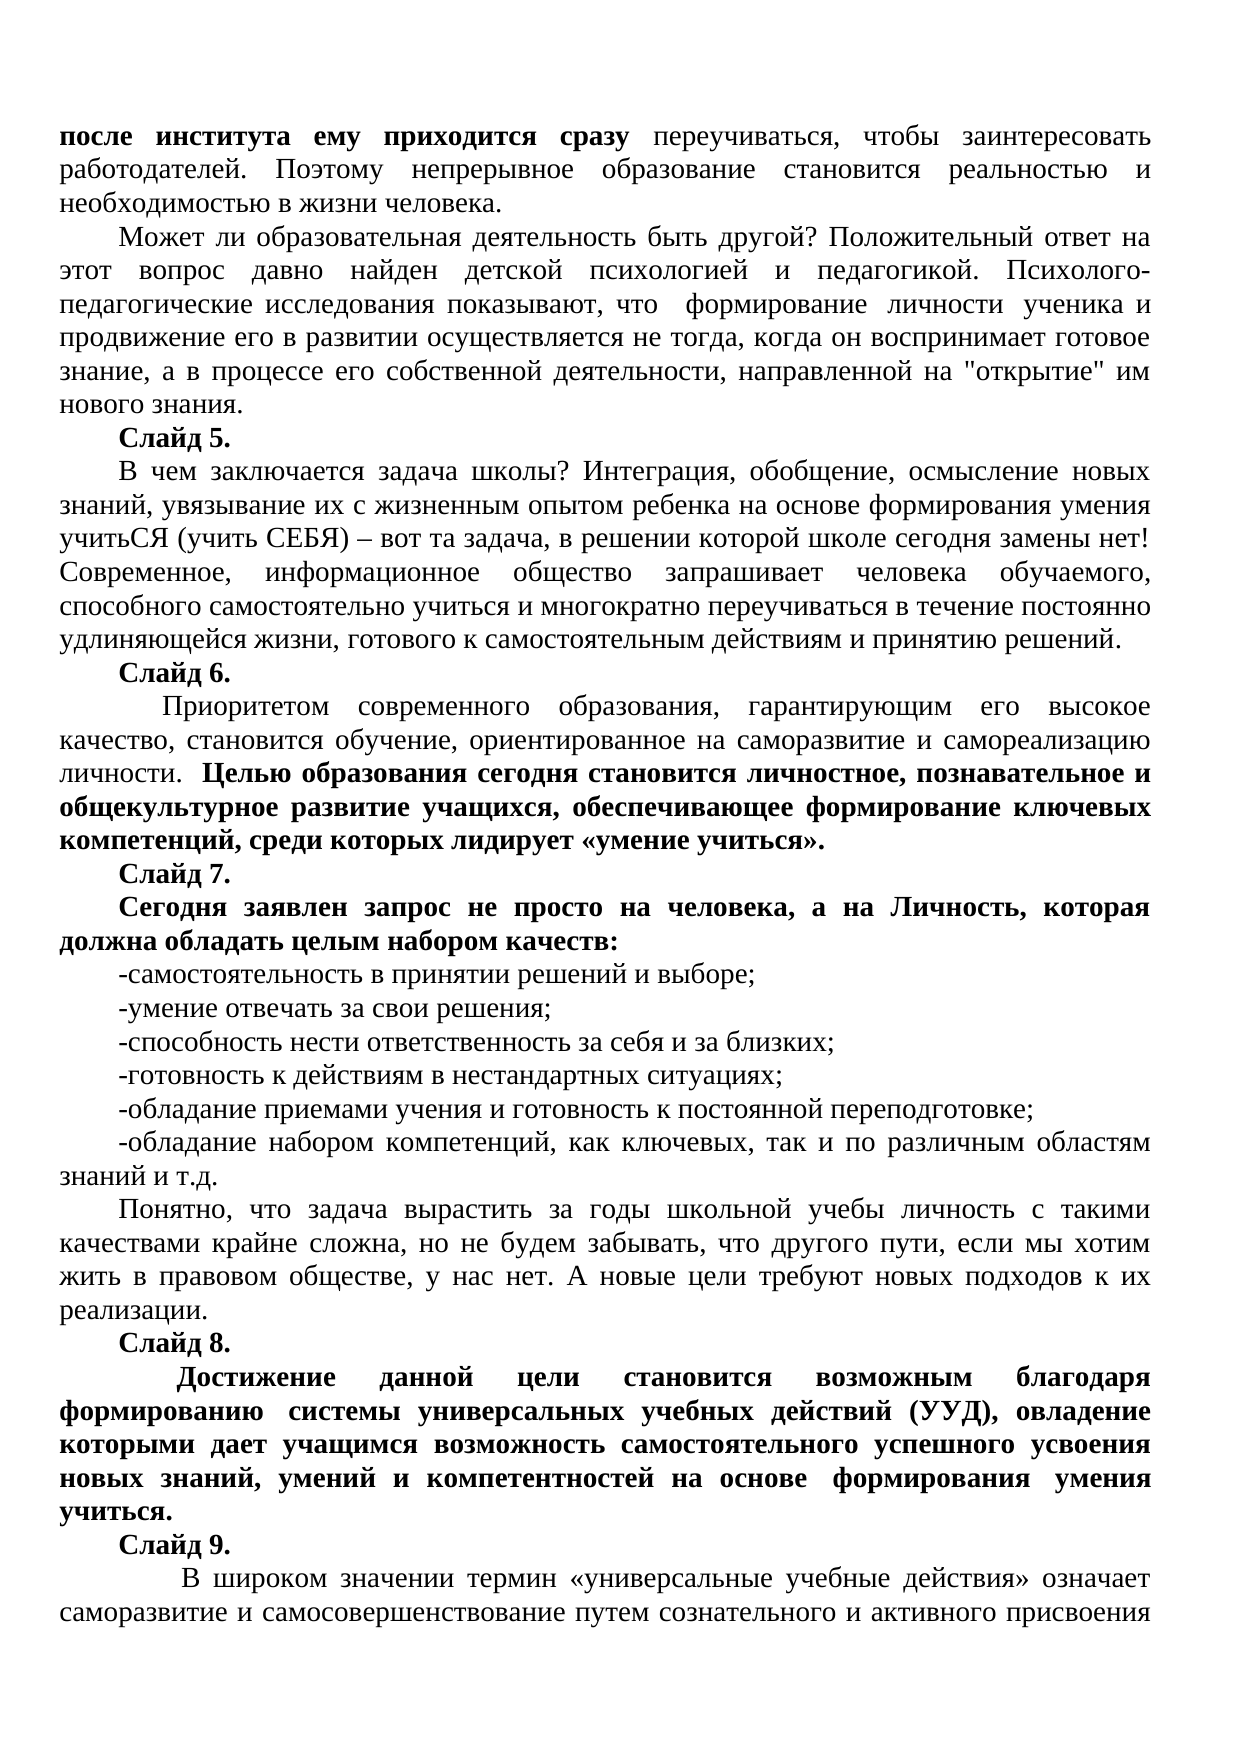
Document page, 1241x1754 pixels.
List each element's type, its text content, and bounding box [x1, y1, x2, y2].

text -готовность к действиям в нестандартных ситуациях; [59, 1057, 1152, 1091]
text -самостоятельность в принятии решений и выборе; [59, 957, 1152, 990]
text -обладание набором компетенций, как ключевых, так и по различным областям знаний и т.д. [59, 1124, 1152, 1191]
text Слайд 8. [59, 1326, 1152, 1359]
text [59, 118, 1152, 219]
text Слайд 6. [59, 655, 1152, 688]
text -способность нести ответственность за себя и за близких; [59, 1024, 1152, 1057]
text Слайд 7. [59, 856, 1152, 889]
text Достижение данной цели становится возможным благодаря формированию системы универсальных учебных действий (УУД), овладение которыми дает учащимся возможность самостоятельного успешного усвоения новых знаний, умений и компетентностей на основе формирования умения учиться. [59, 1359, 1152, 1527]
text Может ли образовательная деятельность быть другой? Положительный ответ на этот вопрос давно найден детской психологией и педагогикой. Психолого-педагогические исследования показывают, что формирование личности ученика и продвижение его в развитии осуществляется не тогда, когда он воспринимает готовое знание, а в процессе его собственной деятельности, направленной на "открытие" им нового знания. [59, 219, 1152, 420]
text -умение отвечать за свои решения; [59, 990, 1152, 1024]
text Слайд 5. [59, 420, 1152, 453]
text Приоритетом современного образования, гарантирующим его высокое качество, становится обучение, ориентированное на саморазвитие и самореализацию личности. Целью образования сегодня становится личностное, познавательное и общекультурное развитие учащихся, обеспечивающее формирование ключевых компетенций, среди которых лидирует «умение учиться». [59, 688, 1152, 856]
text Сегодня заявлен запрос не просто на человека, а на Личность, которая должна обладать целым набором качеств: [59, 889, 1152, 957]
text В чем заключается задача школы? Интеграция, обобщение, осмысление новых знаний, увязывание их с жизненным опытом ребенка на основе формирования умения учитьСЯ (учить СЕБЯ) – вот та задача, в решении которой школе сегодня замены нет! Современное, информационное общество запрашивает человека обучаемого, способного самостоятельно учиться и многократно переучиваться в течение постоянно удлиняющейся жизни, готового к самостоятельным действиям и принятию решений. [59, 453, 1152, 655]
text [59, 1560, 1152, 1627]
text Понятно, что задача вырастить за годы школьной учебы личность с такими качествами крайне сложна, но не будем забывать, что другого пути, если мы хотим жить в правовом обществе, у нас нет. А новые цели требуют новых подходов к их реализации. [59, 1191, 1152, 1326]
text -обладание приемами учения и готовность к постоянной переподготовке; [59, 1091, 1152, 1124]
text Слайд 9. [59, 1527, 1152, 1560]
